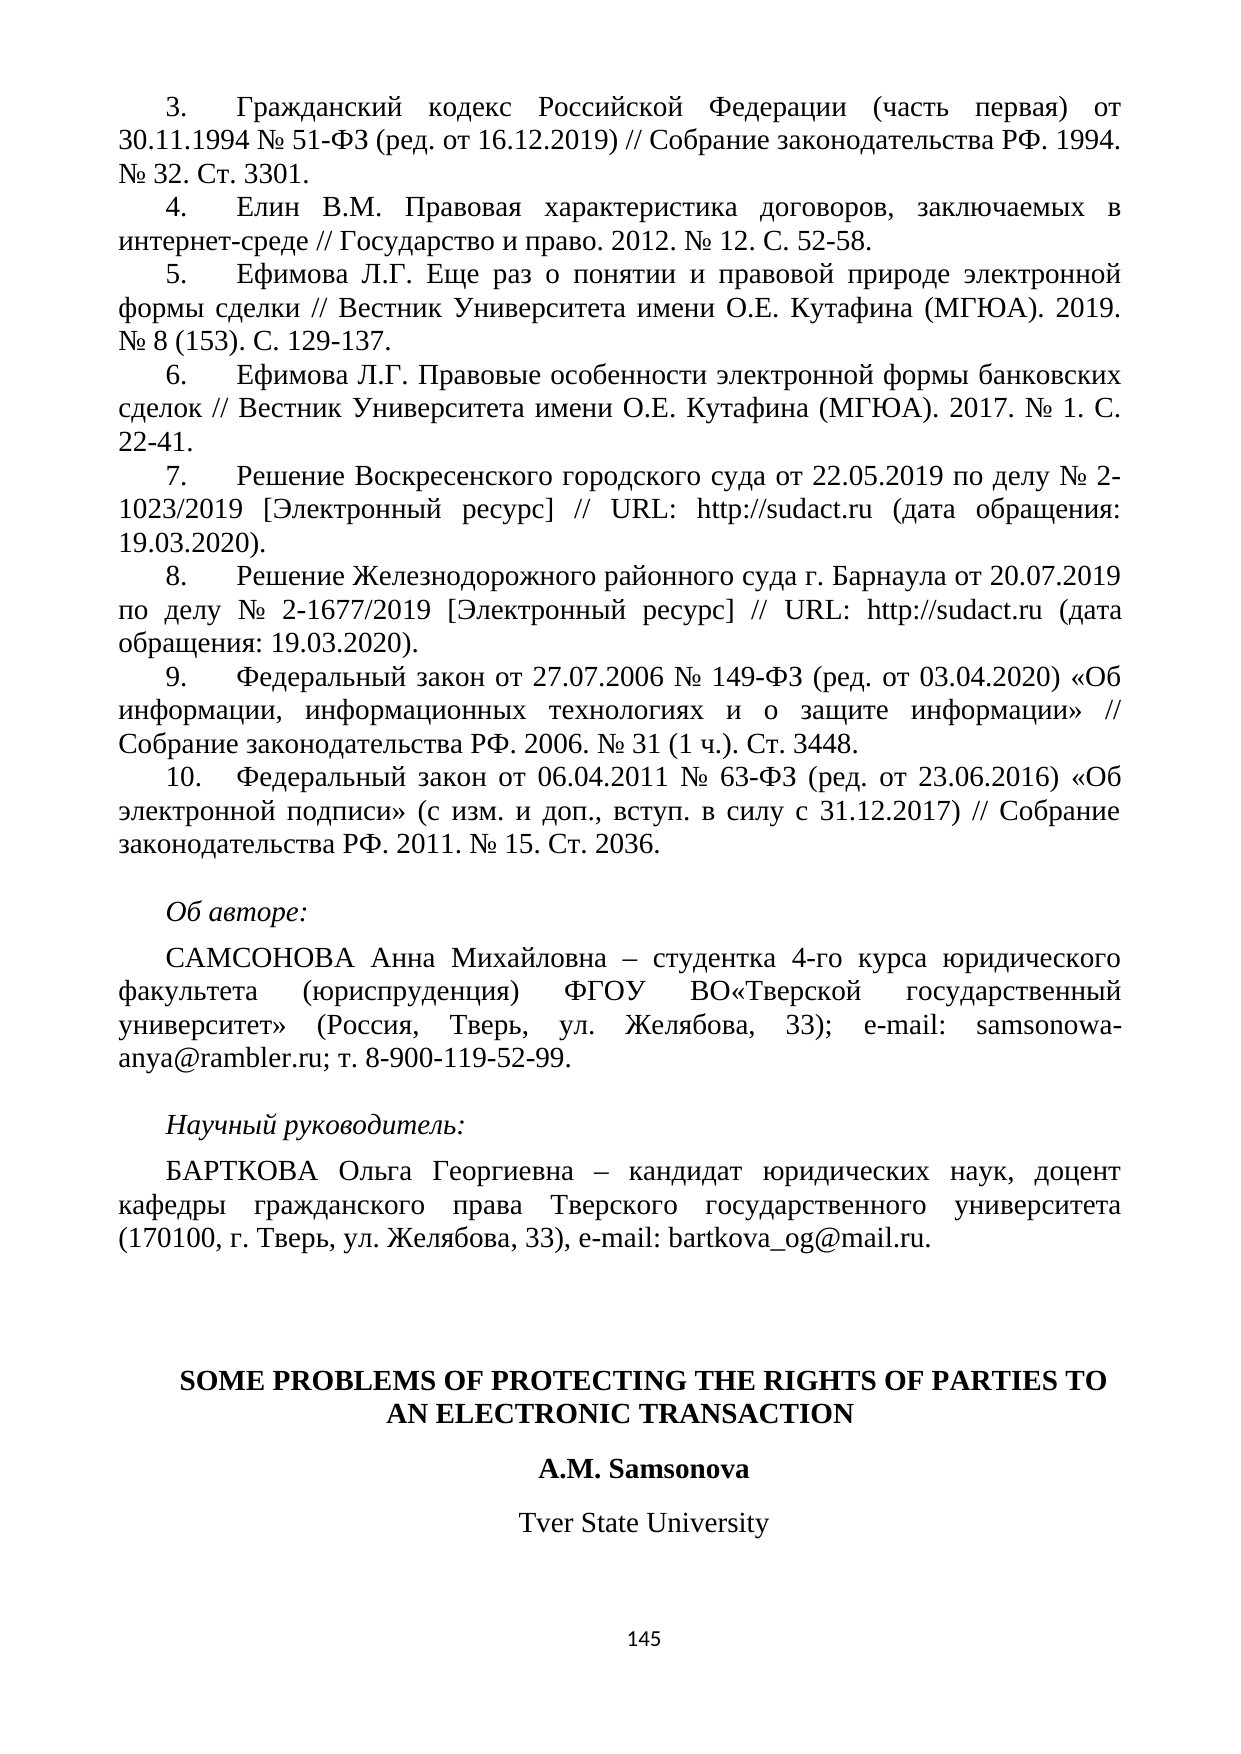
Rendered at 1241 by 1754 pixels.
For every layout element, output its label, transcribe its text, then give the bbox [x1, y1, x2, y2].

list Федеральный закон от 06.04.2011 № 63-ФЗ (ред. от 23.06.2016) «Об электронной подписи» (с изм. и доп., вступ. в силу с 31.12.2017) // Собрание законодательства РФ. 2011. № 15. Ст. 2036. [118, 759, 1122, 860]
list Федеральный закон от 27.07.2006 № 149-ФЗ (ред. от 03.04.2020) «Об информации, информационных технологиях и о защите информации» // Собрание законодательства РФ. 2006. № 31 (1 ч.). Ст. 3448. [118, 659, 1122, 759]
text Научный руководитель: [118, 1107, 1122, 1141]
list Решение Железнодорожного районного суда г. Барнаула от 20.07.2019 по делу № 2-1677/2019 [Электронный ресурс] // URL: http://sudact.ru (дата обращения: 19.03.2020). [118, 558, 1122, 659]
list Ефимова Л.Г. Правовые особенности электронной формы банковских сделок // Вестник Университета имени О.Е. Кутафина (МГЮА). 2017. № 1. С. 22-41. [118, 357, 1122, 458]
text Об авторе: [118, 894, 1122, 927]
list Гражданский кодекс Российской Федерации (часть первая) от 30.11.1994 № 51-ФЗ (ред. от 16.12.2019) // Собрание законодательства РФ. 1994. № 32. Ст. 3301. [118, 89, 1122, 189]
text САМСОНОВА Анна Михайловна – студентка 4-го курса юридического факультета (юриспруденция) ФГОУ ВО«Тверской государственный университет» (Россия, Тверь, ул. Желябова, 33); e-mail: samsonowa-anya@rambler.ru; т. 8-900-119-52-99. [118, 940, 1122, 1074]
list Решение Воскресенского городского суда от 22.05.2019 по делу № 2-1023/2019 [Электронный ресурс] // URL: http://sudact.ru (дата обращения: 19.03.2020). [118, 458, 1122, 558]
text Tver State University [118, 1505, 1122, 1539]
text SOME PROBLEMS OF PROTECTING THE RIGHTS OF PARTIES TO AN ELECTRONIC TRANSACTION [118, 1363, 1122, 1430]
list Елин В.М. Правовая характеристика договоров, заключаемых в интернет-среде // Государство и право. 2012. № 12. С. 52-58. [118, 189, 1122, 256]
text A.M. Samsonova [118, 1451, 1122, 1484]
list Ефимова Л.Г. Еще раз о понятии и правовой природе электронной формы сделки // Вестник Университета имени О.Е. Кутафина (МГЮА). 2019. № 8 (153). С. 129-137. [118, 256, 1122, 357]
text БАРТКОВА Ольга Георгиевна – кандидат юридических наук, доцент кафедры гражданского права Тверского государственного университета (170100, г. Тверь, ул. Желябова, 33), e-mail: bartkova_og@mail.ru. [118, 1153, 1122, 1254]
